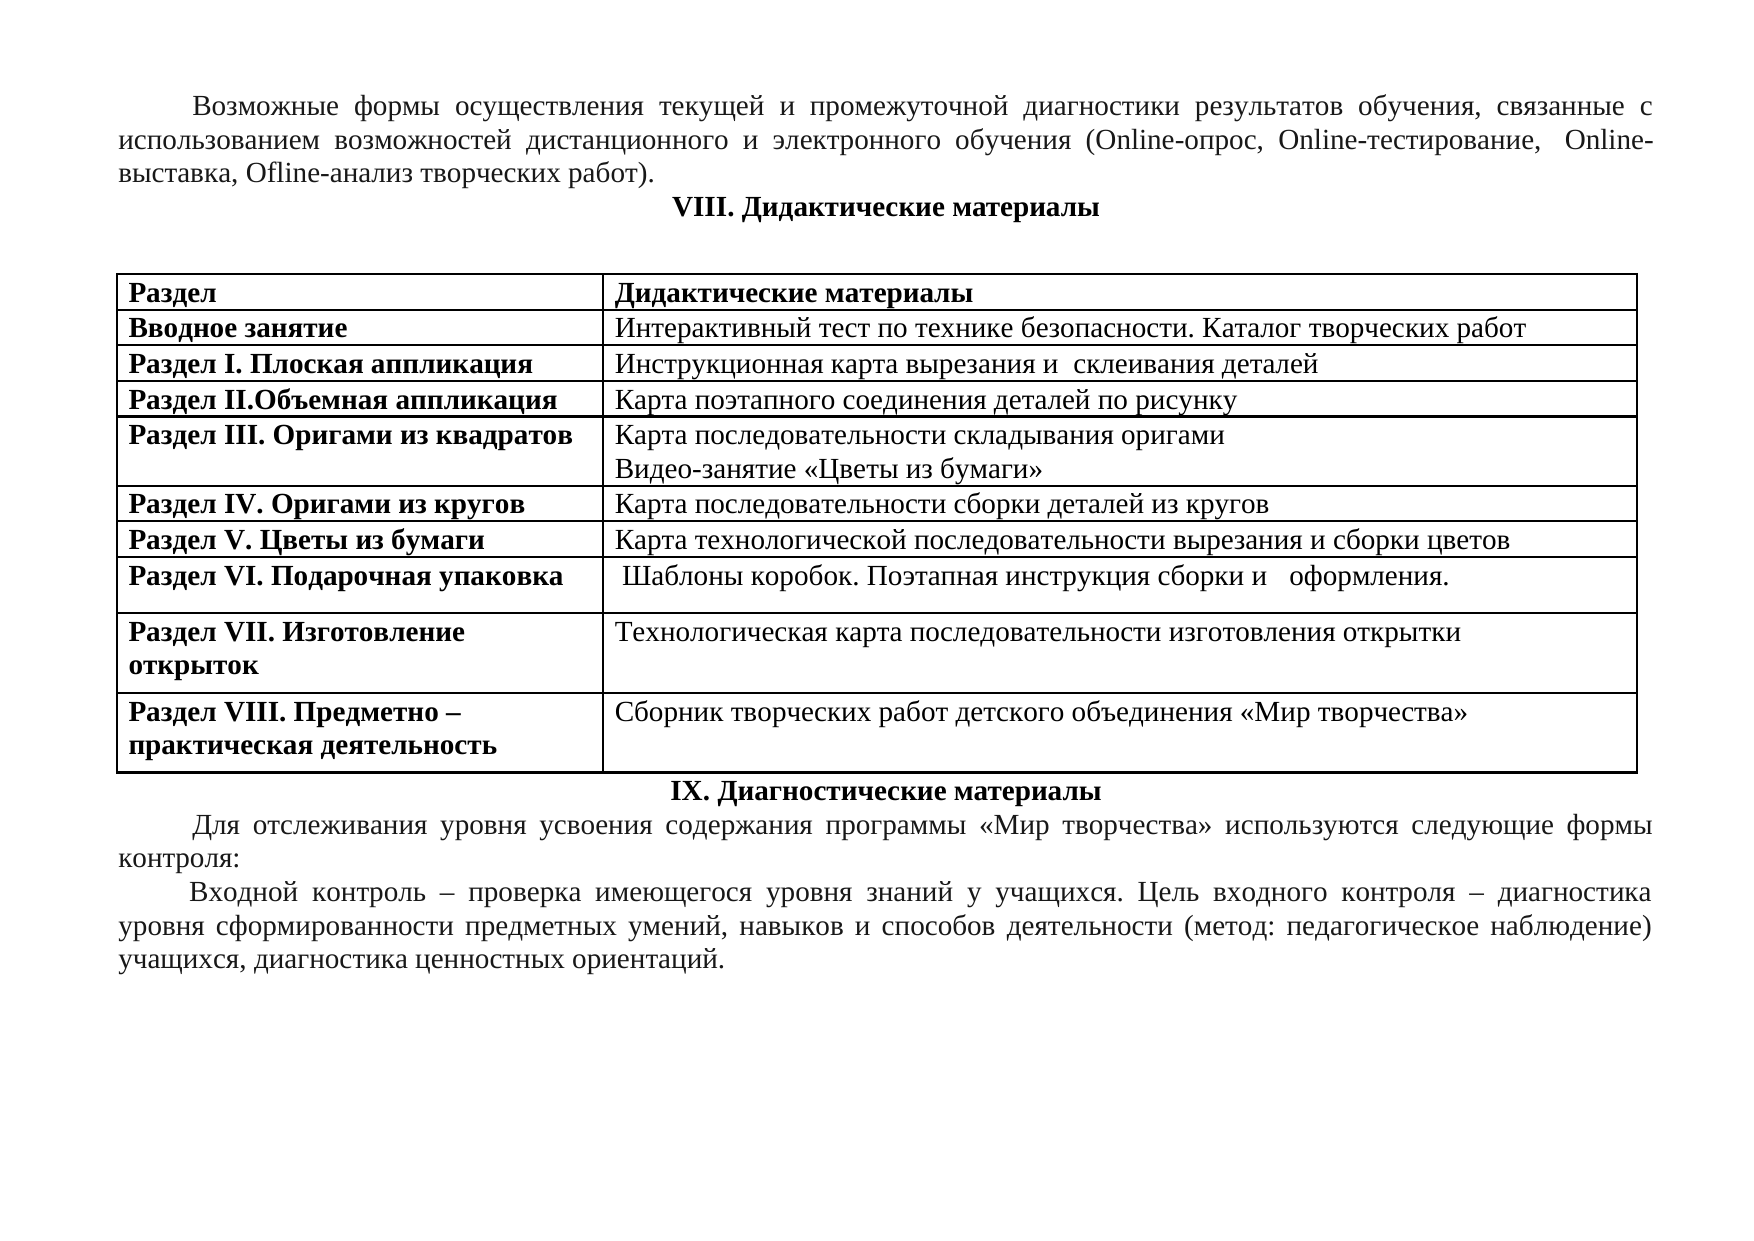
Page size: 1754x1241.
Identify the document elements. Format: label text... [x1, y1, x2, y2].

table_cell Карта поэтапного соединения деталей по рисунку [604, 382, 1636, 415]
table_cell Сборник творческих работ детского объединения «Мир творчества» [604, 694, 1636, 771]
table_cell Инструкционная карта вырезания и склеивания деталей [604, 346, 1636, 380]
text Возможные формы осуществления текущей и промежуточной диагностики результатов обучения, связанные с использованием возможностей дистанционного и электронного обучения (Оnline-опрос, Оnline-тестирование, Оnline-выставка, Оfline-анализ творческих работ). [118, 88, 1654, 189]
table_cell Раздел III. Оригами из квадратов [118, 418, 602, 484]
table_cell Раздел IV. Оригами из кругов [118, 487, 602, 520]
table_cell Раздел I. Плоская аппликация [118, 346, 602, 380]
table_cell Карта последовательности складывания оригами Видео-занятие «Цветы из бумаги» [604, 418, 1636, 484]
text Входной контроль – проверка имеющегося уровня знаний у учащихся. Цель входного контроля – диагностика уровня сформированности предметных умений, навыков и способов деятельности (метод: педагогическое наблюдение) учащихся, диагностика ценностных ориентаций. [118, 874, 1654, 975]
table_cell Раздел V. Цветы из бумаги [118, 522, 602, 556]
table_cell Раздел VII. Изготовление открыток [118, 614, 602, 692]
table_header Раздел [118, 275, 602, 308]
text IX. Диагностические материалы [118, 773, 1654, 807]
text Для отслеживания уровня усвоения содержания программы «Мир творчества» используются следующие формы контроля: [118, 807, 1654, 874]
table_header Дидактические материалы [604, 275, 1636, 308]
table_cell Раздел VI. Подарочная упаковка [118, 558, 602, 612]
table_cell Вводное занятие [118, 311, 602, 344]
table_cell Раздел II.Объемная аппликация [118, 382, 602, 415]
table_cell Карта последовательности сборки деталей из кругов [604, 487, 1636, 520]
table_cell Раздел VIII. Предметно –практическая деятельность [118, 694, 602, 771]
table_cell Технологическая карта последовательности изготовления открытки [604, 614, 1636, 692]
table_cell Интерактивный тест по технике безопасности. Каталог творческих работ [604, 311, 1636, 344]
table_cell Шаблоны коробок. Поэтапная инструкция сборки и оформления. [604, 558, 1636, 612]
table_cell Карта технологической последовательности вырезания и сборки цветов [604, 522, 1636, 556]
text VIII. Дидактические материалы [118, 189, 1654, 223]
